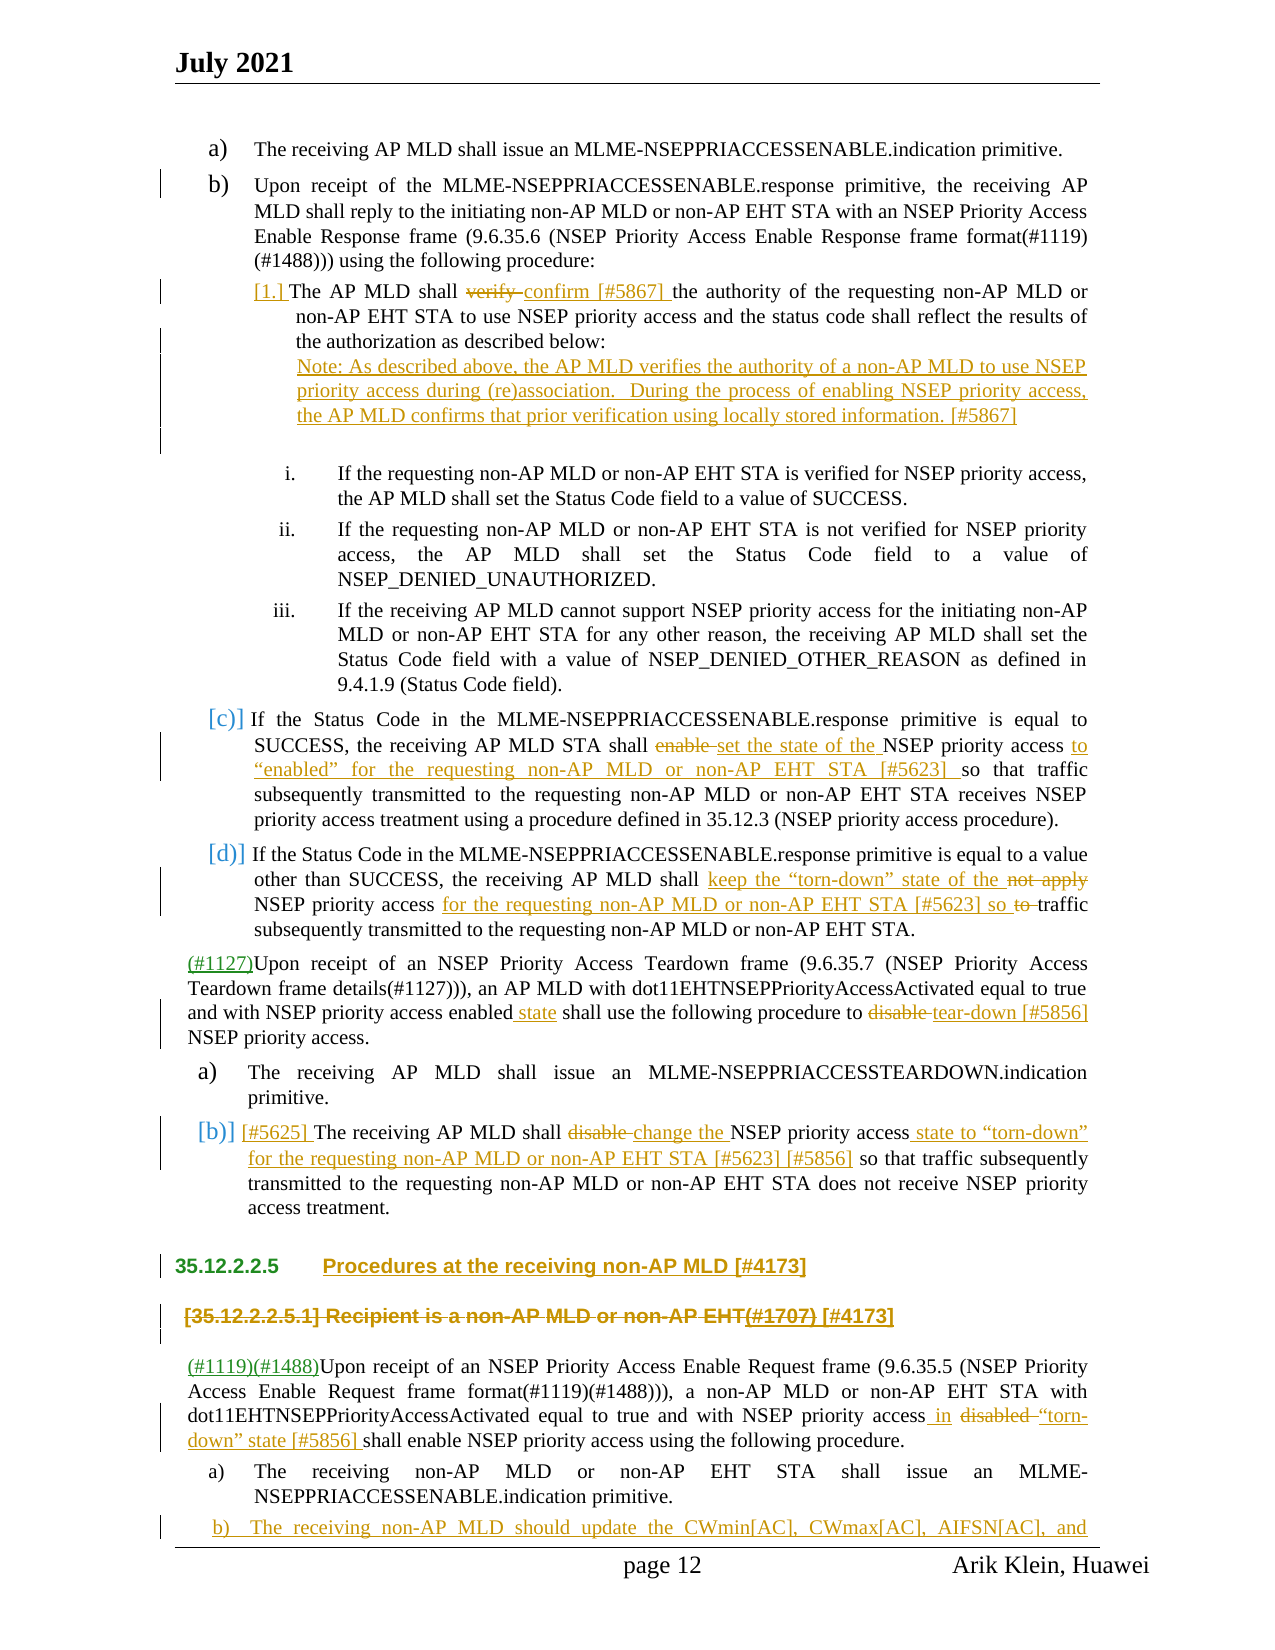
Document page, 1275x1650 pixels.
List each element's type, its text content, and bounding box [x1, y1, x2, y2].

list Upon receipt of the MLME-NSEPPRIACCESSENABLE.response primitive, the receiving AP MLD shall reply to the initiating non-AP MLD or non-AP EHT STA with an NSEP Priority Access Enable Response frame (9.6.35.6 (NSEP Priority Access Enable Response frame format(#1119)(#1488))) using the following procedure: [208, 169, 1088, 272]
text 9.4.1.9 (Status Code field). [337, 672, 1100, 696]
list If the requesting non-AP MLD or non-AP EHT STA is verified for NSEP priority access, the AP MLD shall set the Status Code field to a value of SUCCESS. [296, 461, 1088, 510]
list The AP MLD shall the authority of the requesting non-AP MLD or non-AP EHT STA to use NSEP priority access and the status code shall reflect the results of the authorization as described below: [254, 279, 1088, 353]
list The receiving AP MLD shall NSEP priority access so that traffic subsequently transmitted to the requesting non-AP MLD or non-AP EHT STA does not receive NSEP priority access treatment. [198, 1116, 1088, 1219]
list If the receiving AP MLD cannot support NSEP priority access for the initiating non-AP MLD or non-AP EHT STA for any other reason, the receiving AP MLD shall set the Status Code field with a value of NSEP_DENIED_OTHER_REASON as defined in [296, 598, 1088, 671]
text (#1119)(#1488)Upon receipt of an NSEP Priority Access Enable Request frame (9.6.35.5 (NSEP Priority Access Enable Request frame format(#1119)(#1488))), a non-AP MLD or non-AP EHT STA with dot11EHTNSEPPriorityAccessActivated equal to true and with NSEP priority access shall enable NSEP priority access using the following procedure. [187, 1354, 1088, 1452]
list The receiving non-AP MLD or non-AP EHT STA shall issue an MLME- NSEPPRIACCESSENABLE.indication primitive. [208, 1459, 1088, 1508]
list The receiving AP MLD shall issue an MLME-NSEPPRIACCESSTEARDOWN.indication primitive. [198, 1056, 1088, 1109]
text (#1127)Upon receipt of an NSEP Priority Access Teardown frame (9.6.35.7 (NSEP Priority Access Teardown frame details(#1127))), an AP MLD with dot11EHTNSEPPriorityAccessActivated equal to true and with NSEP priority access enabled shall use the following procedure to NSEP priority access. [187, 951, 1088, 1049]
list If the requesting non-AP MLD or non-AP EHT STA is not verified for NSEP priority access, the AP MLD shall set the Status Code field to a value of NSEP_DENIED_UNAUTHORIZED. [296, 517, 1088, 591]
list If the Status Code in the MLME-NSEPPRIACCESSENABLE.response primitive is equal to a value other than SUCCESS, the receiving AP MLD shall NSEP priority access traffic subsequently transmitted to the requesting non-AP MLD or non-AP EHT STA. [208, 838, 1088, 941]
list If the Status Code in the MLME-NSEPPRIACCESSENABLE.response primitive is equal to SUCCESS, the receiving AP MLD STA shall NSEP priority access so that traffic subsequently transmitted to the requesting non-AP MLD or non-AP EHT STA receives NSEP priority access treatment using a procedure defined in 35.12.3 (NSEP priority access procedure). [208, 703, 1088, 831]
list The receiving AP MLD shall issue an MLME-NSEPPRIACCESSENABLE.indication primitive. [208, 133, 1100, 162]
